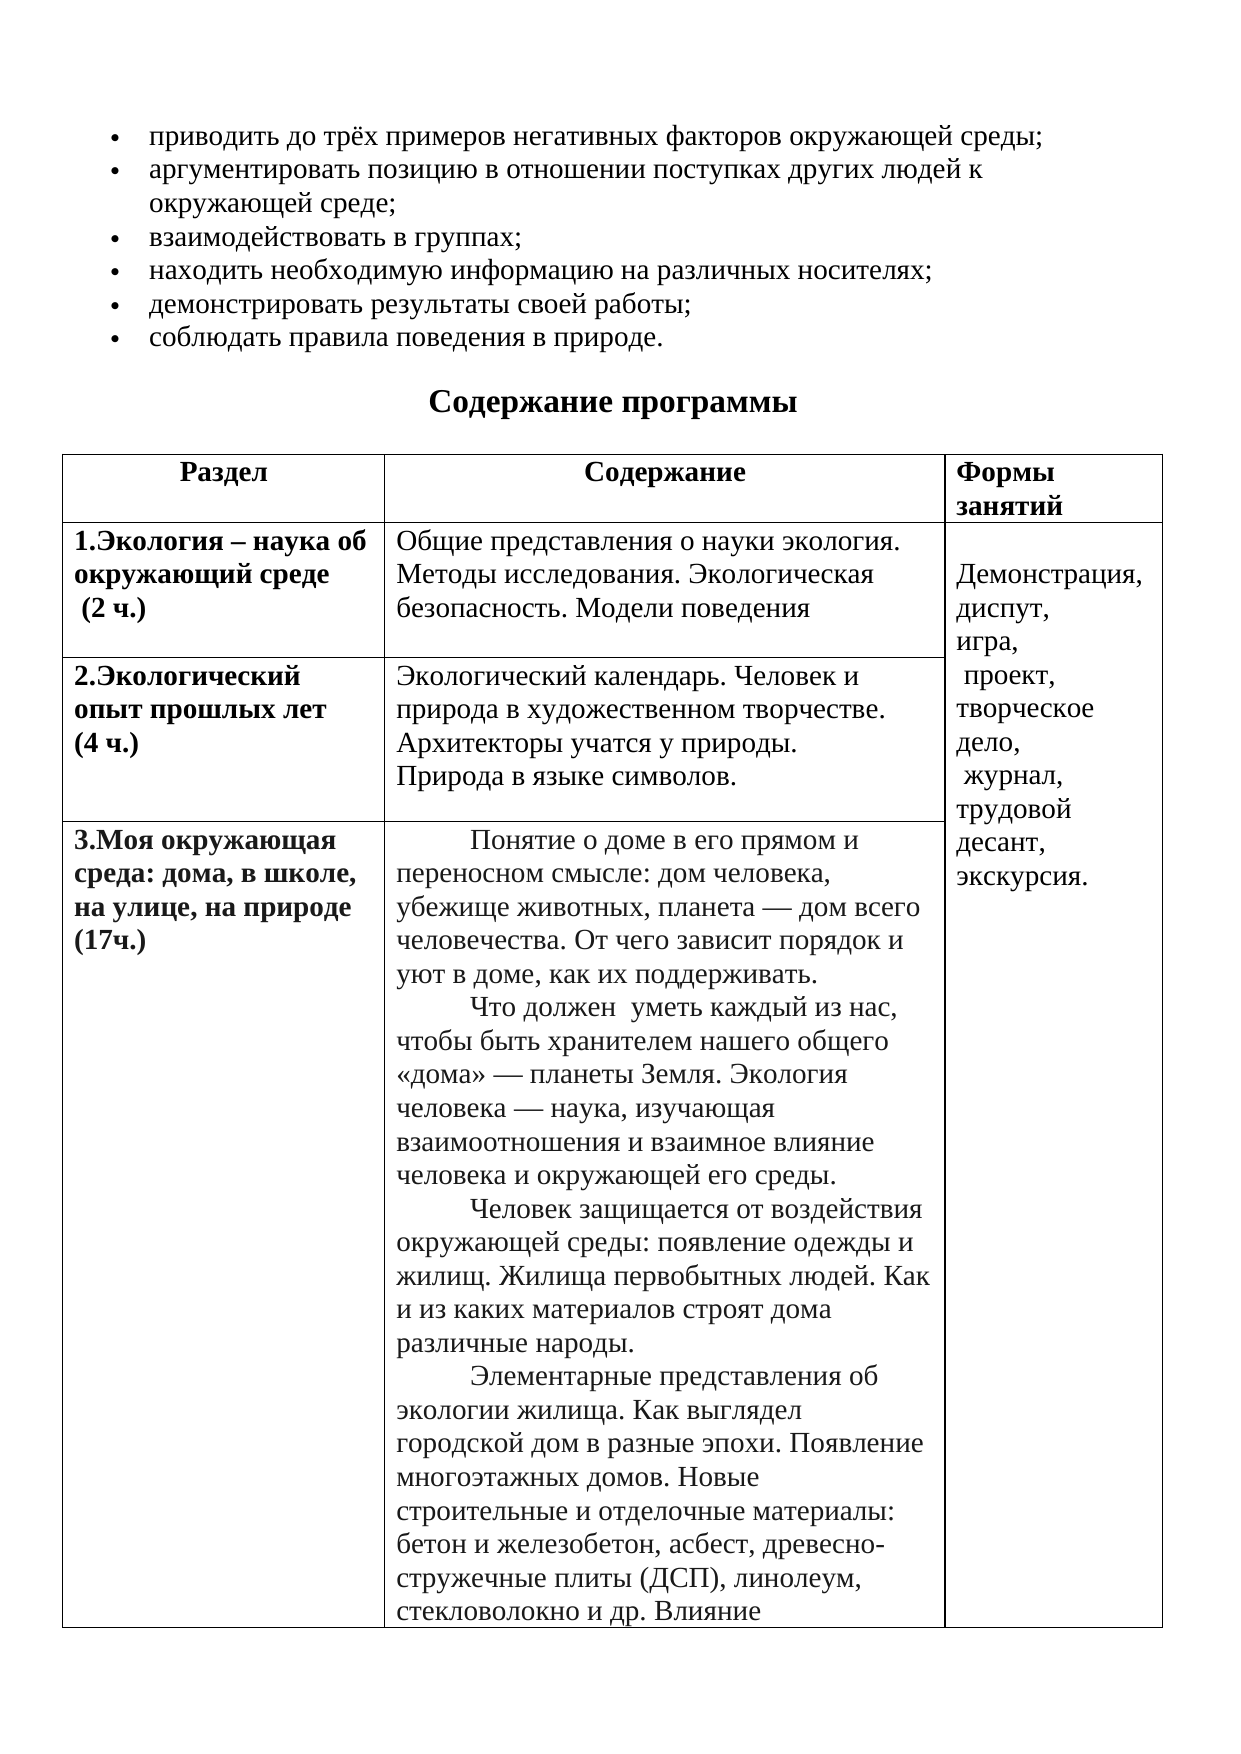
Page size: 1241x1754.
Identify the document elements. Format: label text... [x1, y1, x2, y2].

list демонстрировать результаты своей работы; [111, 286, 1152, 319]
table_header Раздел [63, 455, 384, 522]
list находить необходимую информацию на различных носителях; [111, 252, 1152, 286]
table_cell 2.Экологический опыт прошлых лет (4 ч.) [63, 658, 384, 821]
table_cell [63, 822, 384, 1627]
list приводить до трёх примеров негативных факторов окружающей среды; [111, 118, 1152, 152]
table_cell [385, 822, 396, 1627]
table_cell Демонстрация, диспут, игра, проект, творческое дело, журнал, трудовой десант, экскурсия. [946, 523, 1162, 1627]
table_cell Общие представления о науки экология. Методы исследования. Экологическая безопасность. Модели поведения [385, 523, 944, 657]
table_cell Экологический календарь. Человек и природа в художественном творчестве. Архитекторы учатся у природы. Природа в языке символов. [385, 658, 944, 821]
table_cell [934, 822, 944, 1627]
list соблюдать правила поведения в природе. [111, 319, 1152, 353]
list аргументировать позицию в отношении поступках других людей к окружающей среде; [111, 152, 1152, 219]
list взаимодействовать в группах; [111, 219, 1152, 252]
text Содержание программы [74, 382, 1152, 420]
table_header Формы занятий [946, 455, 1162, 522]
table_header Содержание [385, 455, 944, 522]
